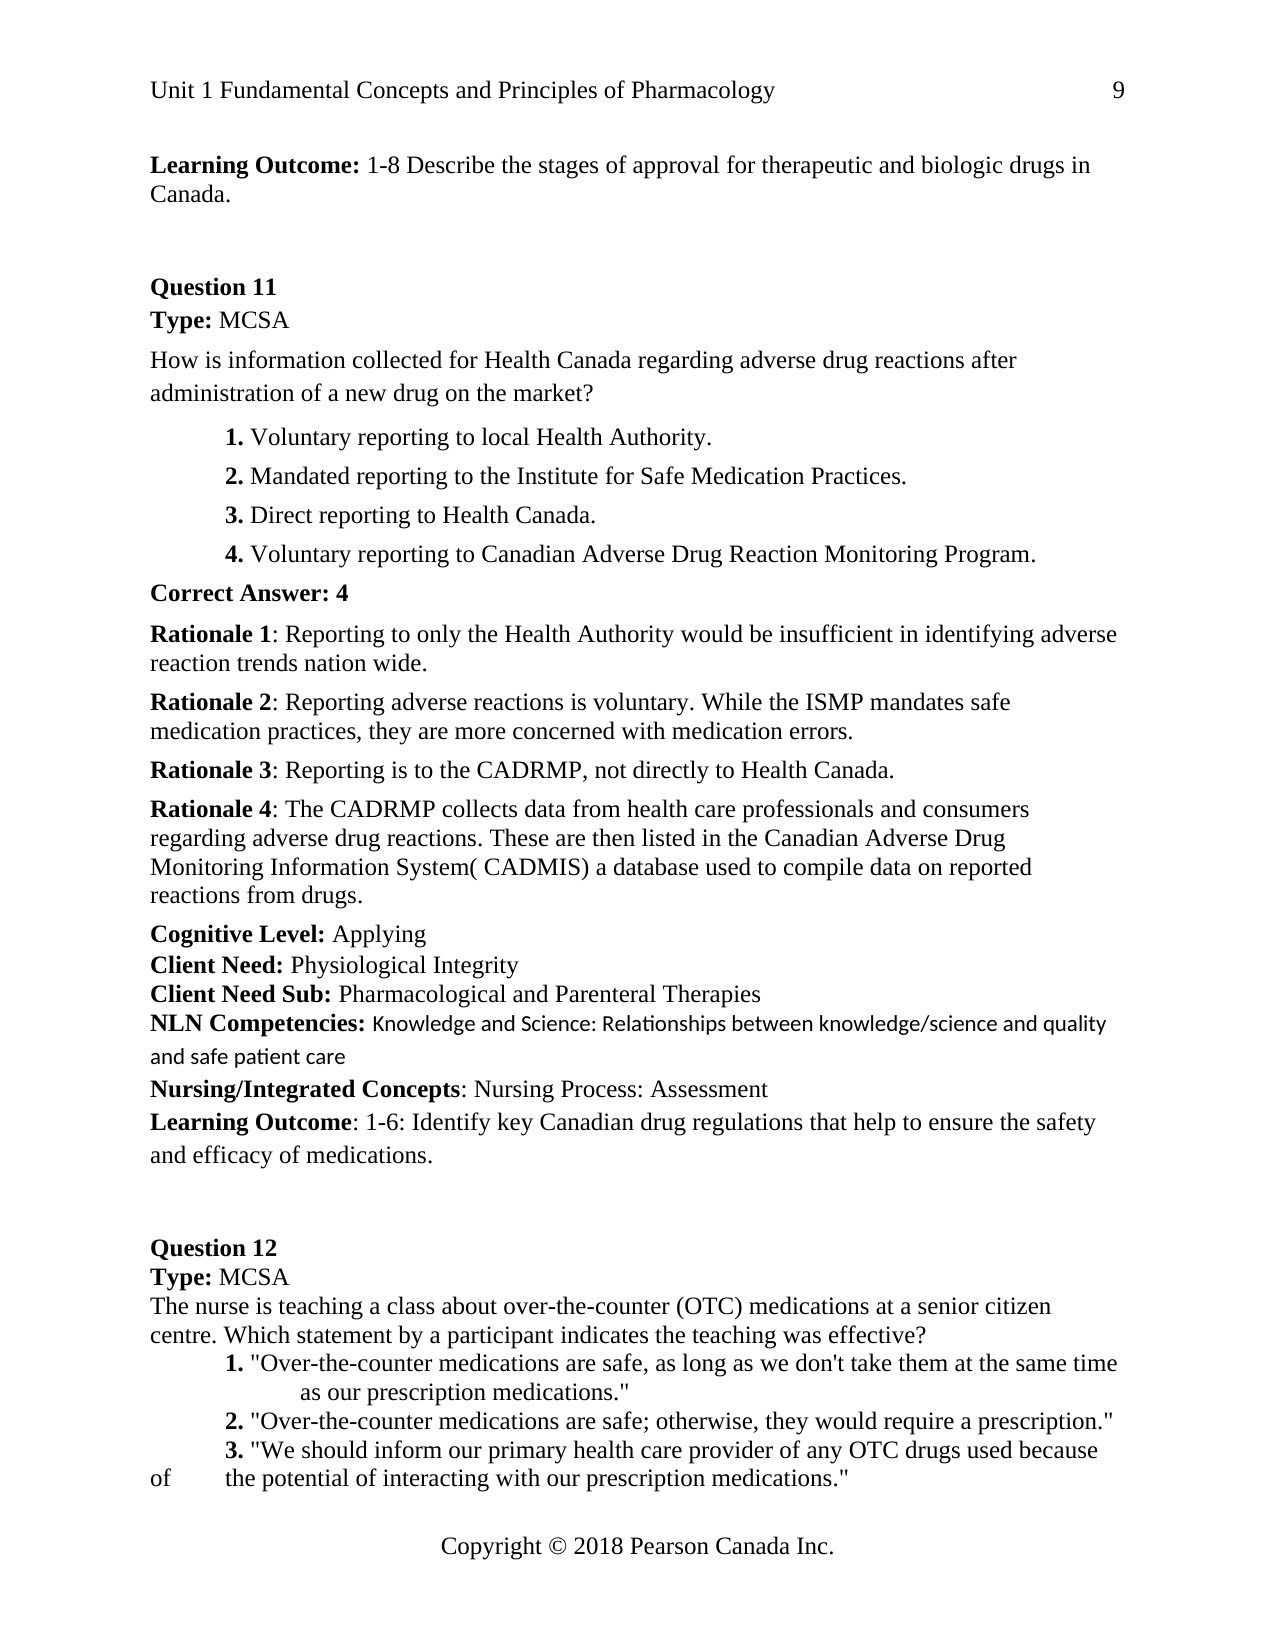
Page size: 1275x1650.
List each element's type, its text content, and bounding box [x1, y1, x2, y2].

text Type: MCSA [150, 1262, 1125, 1291]
text NLN Competencies: Knowledge and Science: Relationships between knowledge/science and quality and safe patient care Nursing/Integrated Concepts: Nursing Process: Assessment Learning Outcome: 1-6: Identify key Canadian drug regulations that help to ensure the safety and efficacy of medications. [150, 1008, 1125, 1169]
text Question 12 [150, 1233, 1125, 1262]
text Question 11 [150, 272, 1125, 301]
text Correct Answer: 4 [150, 578, 1125, 607]
text Client Need: Physiological Integrity [150, 950, 1125, 979]
text 1. "Over-the-counter medications are safe, as long as we don't take them at the same time as our prescription medications." [150, 1348, 1125, 1406]
text 3. "We should inform our primary health care provider of any OTC drugs used because of the potential of interacting with our prescription medications." [150, 1435, 1125, 1492]
text Learning Outcome: 1-8 Describe the stages of approval for therapeutic and biologic drugs in Canada. [150, 150, 1125, 207]
text Type: MCSA [150, 305, 1125, 334]
text 2. Mandated reporting to the Institute for Safe Medication Practices. [150, 461, 1125, 490]
text 4. Voluntary reporting to Canadian Adverse Drug Reaction Monitoring Program. [150, 539, 1125, 568]
text How is information collected for Health Canada regarding adverse drug reactions after administration of a new drug on the market? [150, 345, 1125, 407]
text Rationale 2: Reporting adverse reactions is voluntary. While the ISMP mandates safe medication practices, they are more concerned with medication errors. [150, 687, 1125, 744]
text The nurse is teaching a class about over-the-counter (OTC) medications at a senior citizen centre. Which statement by a participant indicates the teaching was effective? [150, 1291, 1125, 1348]
text Cognitive Level: Applying [150, 919, 1125, 948]
text 3. Direct reporting to Health Canada. [150, 500, 1125, 529]
text 1. Voluntary reporting to local Health Authority. [150, 422, 1125, 451]
text 2. "Over-the-counter medications are safe; otherwise, they would require a prescription." [150, 1406, 1125, 1435]
text Rationale 1: Reporting to only the Health Authority would be insufficient in identifying adverse reaction trends nation wide. [150, 619, 1125, 677]
text Rationale 4: The CADRMP collects data from health care professionals and consumers regarding adverse drug reactions. These are then listed in the Canadian Adverse Drug Monitoring Information System( CADMIS) a database used to compile data on reported reactions from drugs. [150, 794, 1125, 909]
text Client Need Sub: Pharmacological and Parenteral Therapies [150, 979, 1125, 1008]
text Rationale 3: Reporting is to the CADRMP, not directly to Health Canada. [150, 755, 1125, 784]
